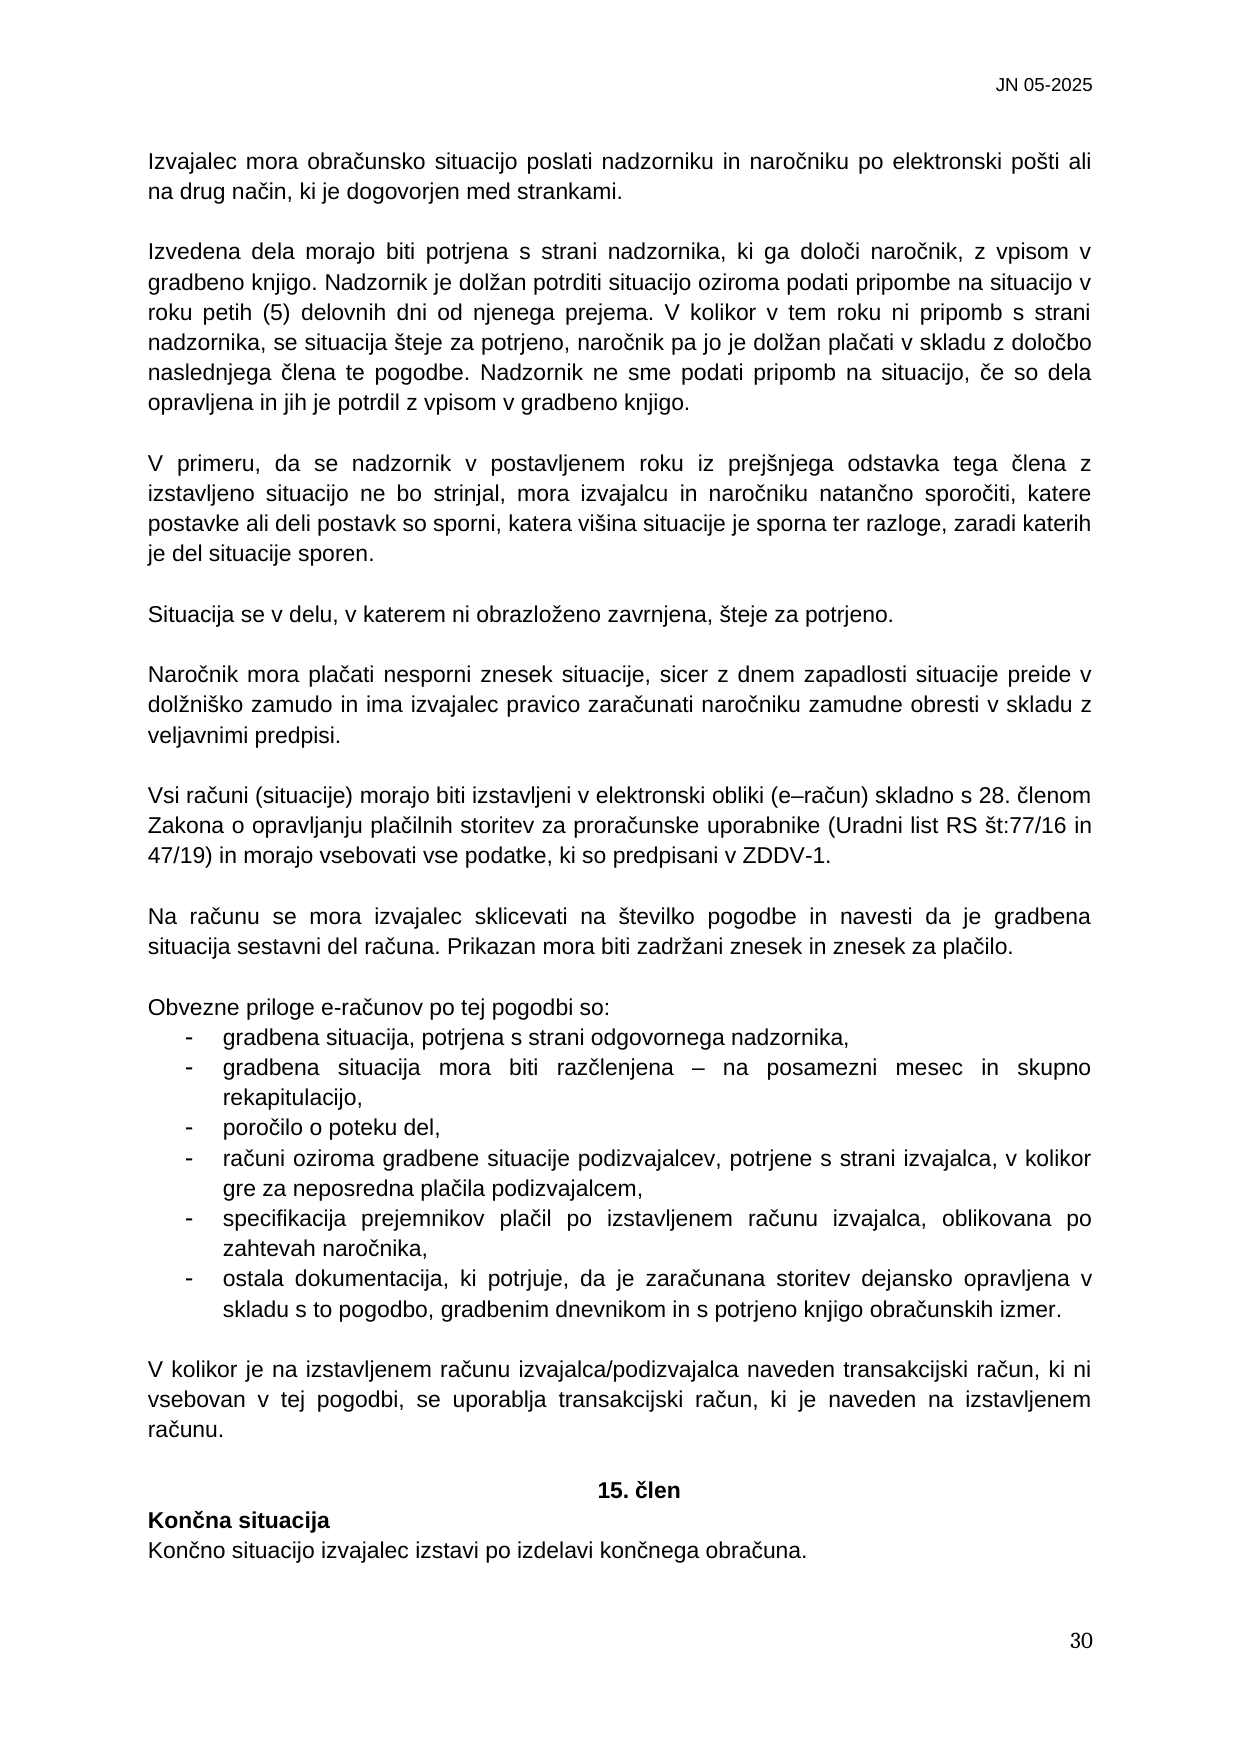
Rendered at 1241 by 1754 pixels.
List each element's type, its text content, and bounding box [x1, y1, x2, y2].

text Naročnik mora plačati nesporni znesek situacije, sicer z dnem zapadlosti situacije preide v dolžniško zamudo in ima izvajalec pravico zaračunati naročniku zamudne obresti v skladu z veljavnimi predpisi. [148, 661, 1092, 748]
text Na računu se mora izvajalec sklicevati na številko pogodbe in navesti da je gradbena situacija sestavni del računa. Prikazan mora biti zadržani znesek in znesek za plačilo. [148, 903, 1092, 959]
text Obvezne priloge e-računov po tej pogodbi so: [148, 993, 1092, 1020]
text Izvedena dela morajo biti potrjena s strani nadzornika, ki ga določi naročnik, z vpisom v gradbeno knjigo. Nadzornik je dolžan potrditi situacijo oziroma podati pripombe na situacijo v roku petih (5) delovnih dni od njenega prejema. V kolikor v tem roku ni pripomb s strani nadzornika, se situacija šteje za potrjeno, naročnik pa jo je dolžan plačati v skladu z določbo naslednjega člena te pogodbe. Nadzornik ne sme podati pripomb na situacijo, če so dela opravljena in jih je potrdil z vpisom v gradbeno knjigo. [148, 238, 1092, 416]
text V primeru, da se nadzornik v postavljenem roku iz prejšnjega odstavka tega člena z izstavljeno situacijo ne bo strinjal, mora izvajalcu in naročniku natančno sporočiti, katere postavke ali deli postavk so sporni, katera višina situacije je sporna ter razloge, zaradi katerih je del situacije sporen. [148, 450, 1092, 567]
text Končno situacijo izvajalec izstavi po izdelavi končnega obračuna. [148, 1537, 1092, 1564]
list člen [185, 1477, 1092, 1503]
list gradbena situacija, potrjena s strani odgovornega nadzornika, [185, 1024, 1092, 1050]
list računi oziroma gradbene situacije podizvajalcev, potrjene s strani izvajalca, v kolikor gre za neposredna plačila podizvajalcem, [185, 1144, 1092, 1201]
list specifikacija prejemnikov plačil po izstavljenem računu izvajalca, oblikovana po zahtevah naročnika, [185, 1205, 1092, 1262]
list poročilo o poteku del, [185, 1114, 1092, 1141]
list gradbena situacija mora biti razčlenjena – na posamezni mesec in skupno rekapitulacijo, [185, 1054, 1092, 1111]
text V kolikor je na izstavljenem računu izvajalca/podizvajalca naveden transakcijski račun, ki ni vsebovan v tej pogodbi, se uporablja transakcijski račun, ki je naveden na izstavljenem računu. [148, 1356, 1092, 1443]
text Končna situacija [148, 1507, 1092, 1533]
text Vsi računi (situacije) morajo biti izstavljeni v elektronski obliki (e–račun) skladno s 28. členom Zakona o opravljanju plačilnih storitev za proračunske uporabnike (Uradni list RS št:77/16 in 47/19) in morajo vsebovati vse podatke, ki so predpisani v ZDDV-1. [148, 782, 1092, 869]
text Situacija se v delu, v katerem ni obrazloženo zavrnjena, šteje za potrjeno. [148, 601, 1092, 627]
list ostala dokumentacija, ki potrjuje, da je zaračunana storitev dejansko opravljena v skladu s to pogodbo, gradbenim dnevnikom in s potrjeno knjigo obračunskih izmer. [185, 1265, 1092, 1322]
text Izvajalec mora obračunsko situacijo poslati nadzorniku in naročniku po elektronski pošti ali na drug način, ki je dogovorjen med strankami. [148, 148, 1092, 204]
